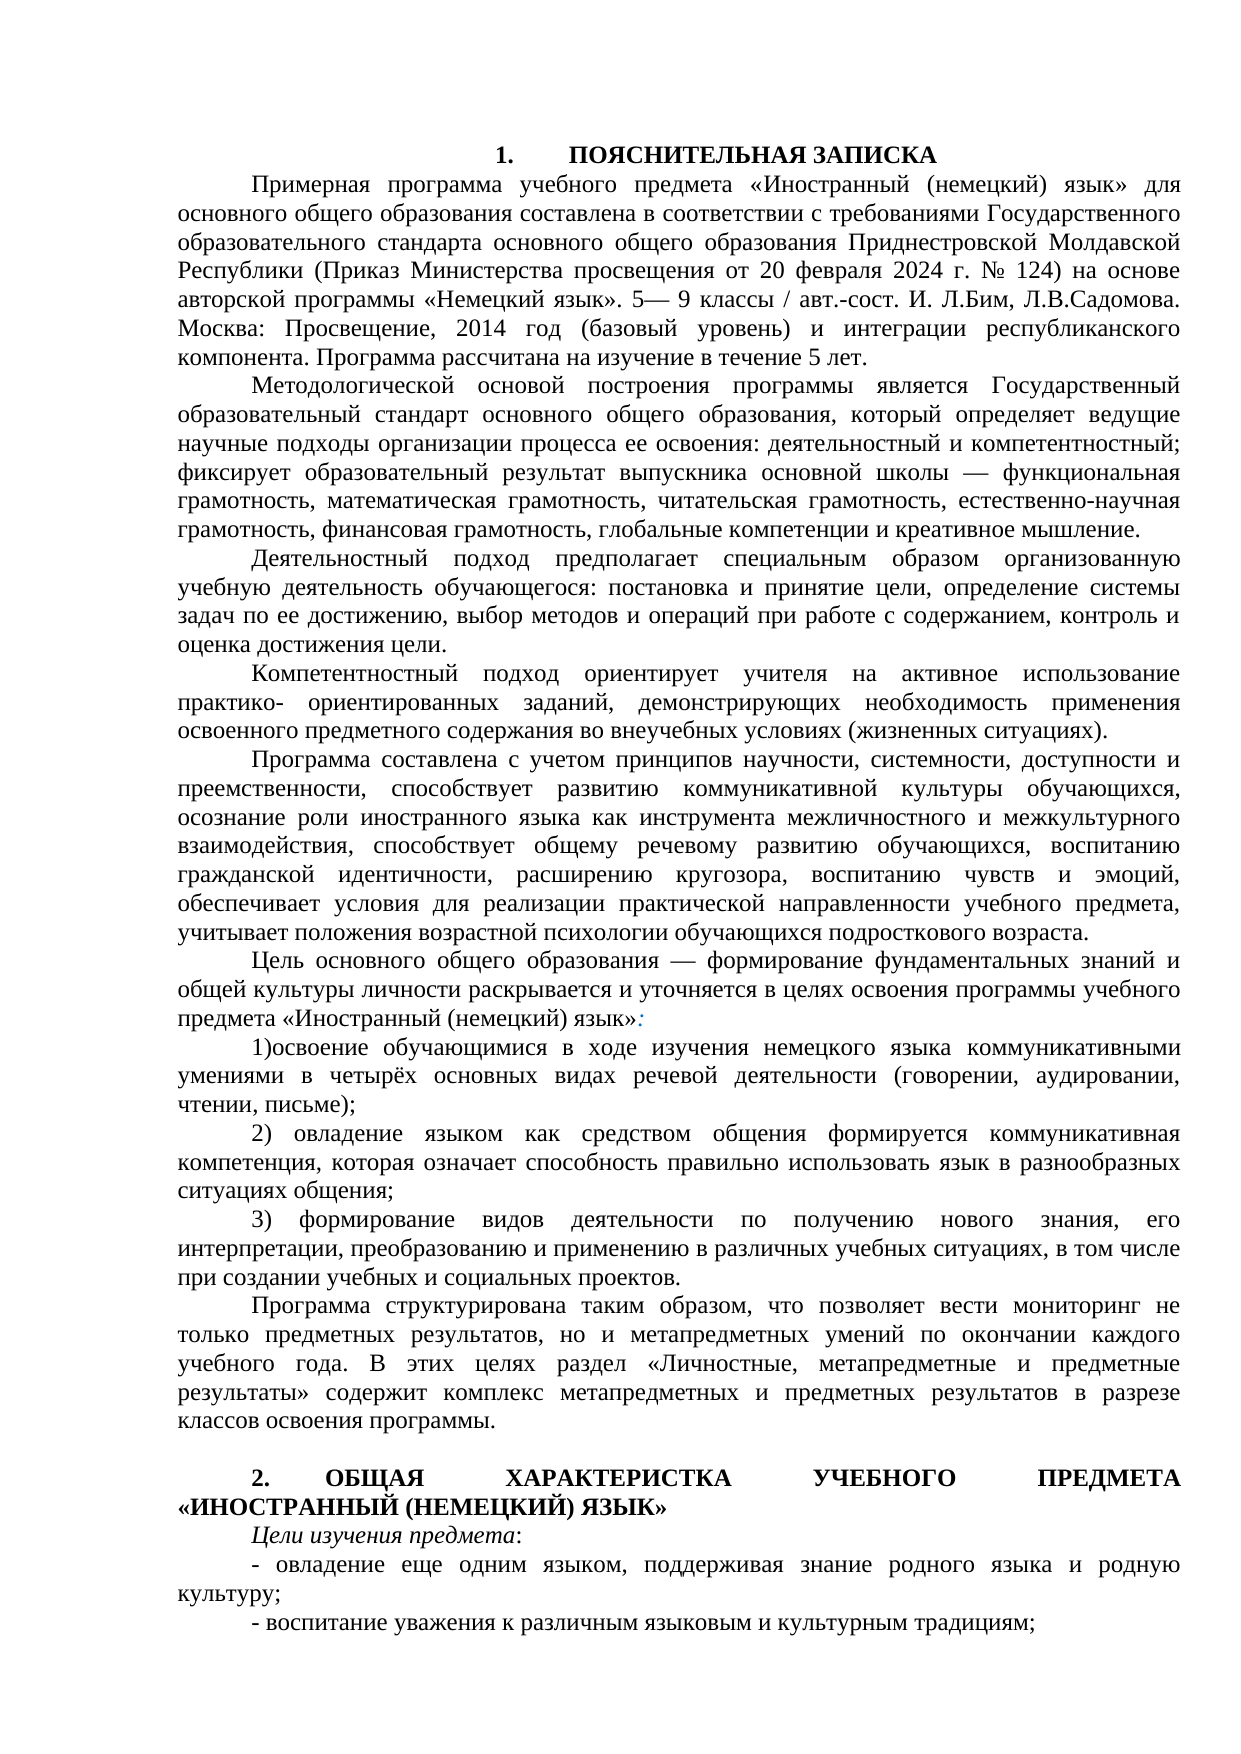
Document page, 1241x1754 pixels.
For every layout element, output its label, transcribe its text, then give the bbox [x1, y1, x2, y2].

list ПОЯСНИТЕЛЬНАЯ ЗАПИСКА [177, 140, 1181, 169]
text 2) овладение языком как средством общения формируется коммуникативная компетенция, которая означает способность правильно использовать язык в разнообразных ситуациях общения; [177, 1118, 1181, 1204]
text Методологической основой построения программы является Государственный образовательный стандарт основного общего образования, который определяет ведущие научные подходы организации процесса ее освоения: деятельностный и компетентностный; фиксирует образовательный результат выпускника основной школы — функциональная грамотность, математическая грамотность, читательская грамотность, естественно-научная грамотность, финансовая грамотность, глобальные компетенции и креативное мышление. [177, 370, 1181, 543]
text Компетентностный подход ориентирует учителя на активное использование практико- ориентированных заданий, демонстрирующих необходимость применения освоенного предметного содержания во внеучебных условиях (жизненных ситуациях). [177, 658, 1181, 744]
text Деятельностный подход предполагает специальным образом организованную учебную деятельность обучающегося: постановка и принятие цели, определение системы задач по ее достижению, выбор методов и операций при работе с содержанием, контроль и оценка достижения цели. [177, 543, 1181, 658]
list - овладение еще одним языком, поддерживая знание родного языка и родную культуру; [177, 1549, 1181, 1607]
text 1)освоение обучающимися в ходе изучения немецкого языка коммуникативными умениями в четырёх основных видах речевой деятельности (говорении, аудировании, чтении, письме); [177, 1032, 1181, 1118]
text Программа структурирована таким образом, что позволяет вести мониторинг не только предметных результатов, но и метапредметных умений по окончании каждого учебного года. В этих целях раздел «Личностные, метапредметные и предметные результаты» содержит комплекс метапредметных и предметных результатов в разрезе классов освоения программы. [177, 1290, 1181, 1434]
text 3) формирование видов деятельности по получению нового знания, его интерпретации, преобразованию и применению в различных учебных ситуациях, в том числе при создании учебных и социальных проектов. [177, 1204, 1181, 1290]
text Цели изучения предмета: [177, 1520, 1181, 1549]
list ОБЩАЯ ХАРАКТЕРИСТКА УЧЕБНОГО ПРЕДМЕТА «ИНОСТРАННЫЙ (НЕМЕЦКИЙ) ЯЗЫК» [177, 1463, 1181, 1520]
text Цель основного общего образования — формирование фундаментальных знаний и общей культуры личности раскрывается и уточняется в целях освоения программы учебного предмета «Иностранный (немецкий) язык»: [177, 945, 1181, 1032]
text Программа составлена с учетом принципов научности, системности, доступности и преемственности, способствует развитию коммуникативной культуры обучающихся, осознание роли иностранного языка как инструмента межличностного и межкультурного взаимодействия, способствует общему речевому развитию обучающихся, воспитанию гражданской идентичности, расширению кругозора, воспитанию чувств и эмоций, обеспечивает условия для реализации практической направленности учебного предмета, учитывает положения возрастной психологии обучающихся подросткового возраста. [177, 744, 1181, 945]
text Примерная программа учебного предмета «Иностранный (немецкий) язык» для основного общего образования составлена в соответствии с требованиями Государственного образовательного стандарта основного общего образования Приднестровской Молдавской Республики (Приказ Министерства просвещения от 20 февраля 2024 г. № 124) на основе авторской программы «Немецкий язык». 5— 9 классы / авт.-сост. И. Л.Бим, Л.В.Садомова. Москва: Просвещение, 2014 год (базовый уровень) и интеграции республиканского компонента. Программа рассчитана на изучение в течение 5 лет. [177, 169, 1181, 370]
list - воспитание уважения к различным языковым и культурным традициям; [177, 1607, 1181, 1635]
